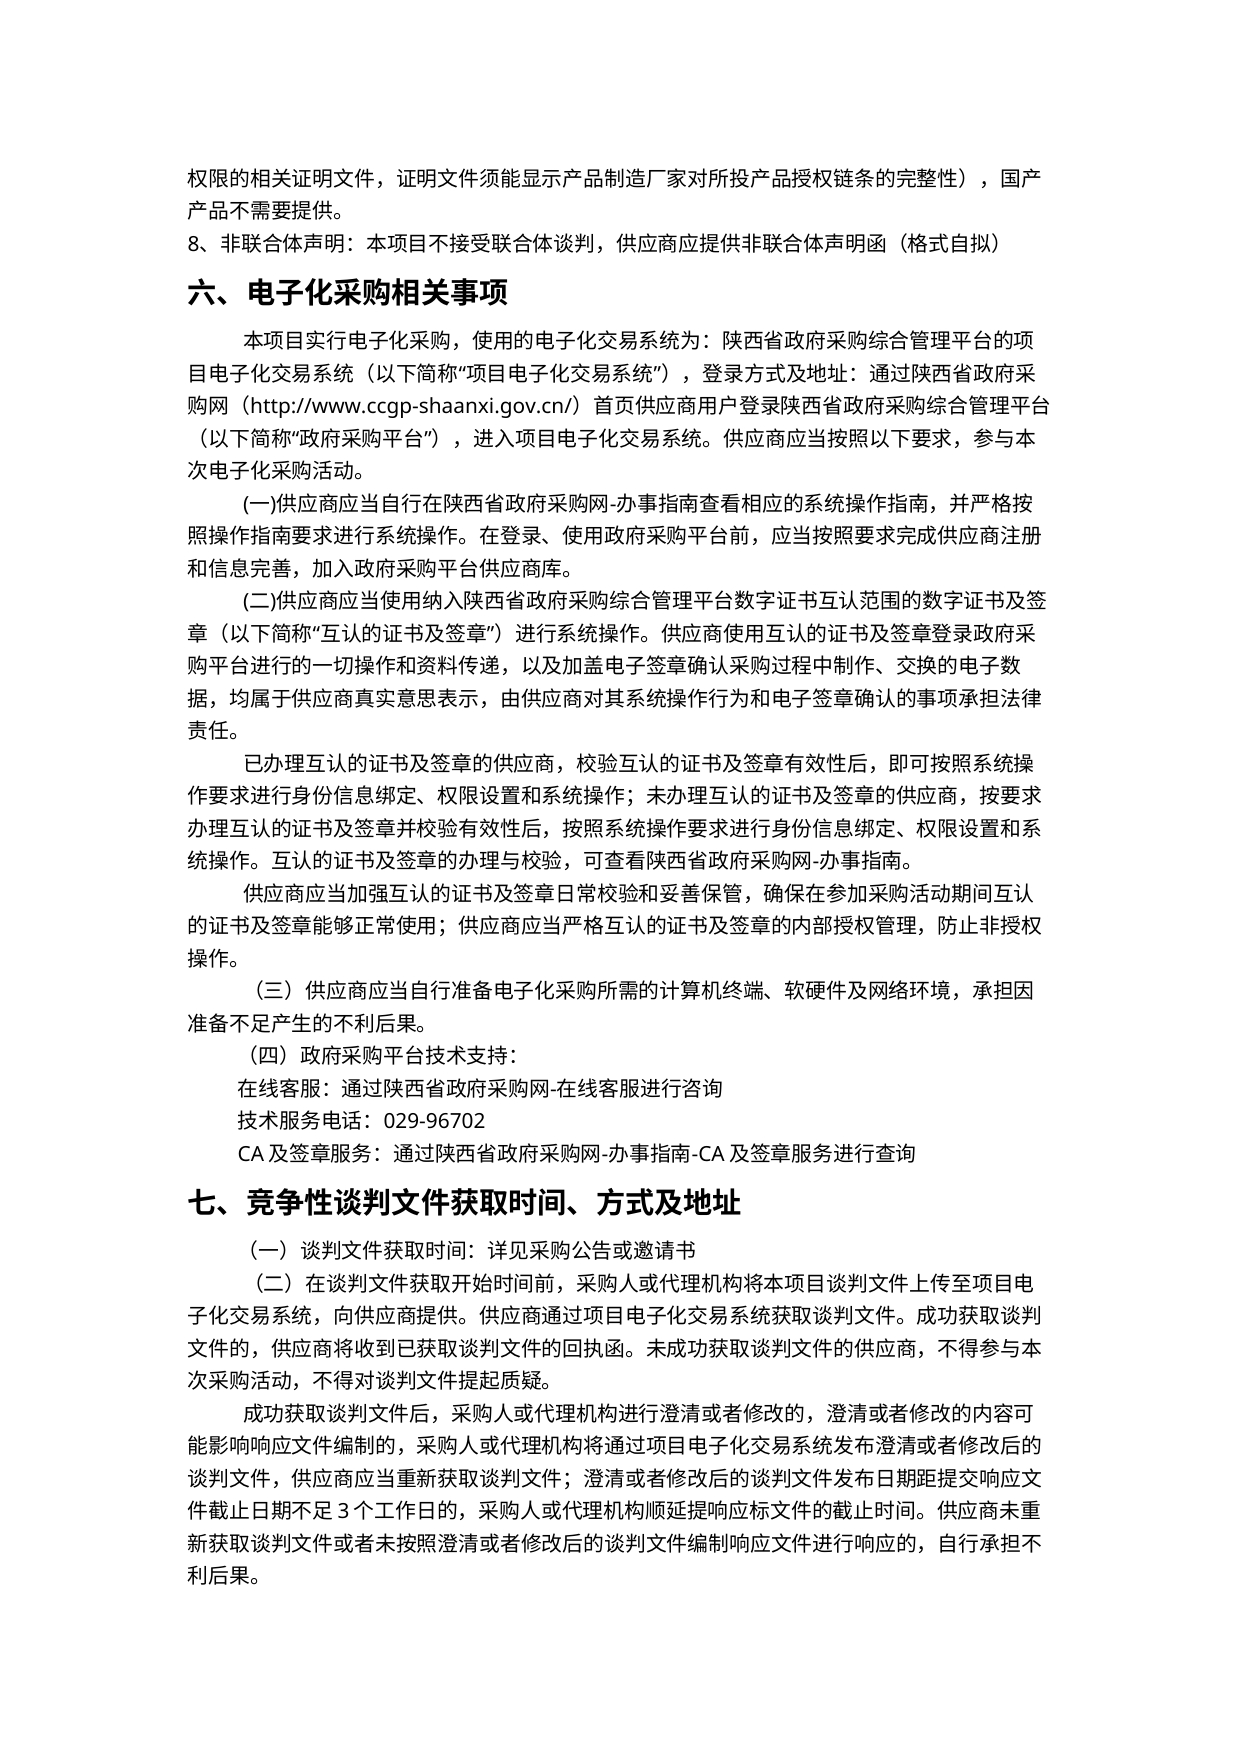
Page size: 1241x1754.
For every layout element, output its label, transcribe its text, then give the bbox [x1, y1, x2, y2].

text (一)供应商应当自行在陕西省政府采购网-办事指南查看相应的系统操作指南，并严格按照操作指南要求进行系统操作。在登录、使用政府采购平台前，应当按照要求完成供应商注册和信息完善，加入政府采购平台供应商库。 [187, 487, 1053, 584]
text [187, 162, 1053, 227]
text （三）供应商应当自行准备电子化采购所需的计算机终端、软硬件及网络环境，承担因准备不足产生的不利后果。 [187, 974, 1053, 1039]
text （一）谈判文件获取时间：详见采购公告或邀请书 [187, 1234, 1053, 1267]
text 8、非联合体声明：本项目不接受联合体谈判，供应商应提供非联合体声明函（格式自拟） [187, 227, 1053, 259]
text （二）在谈判文件获取开始时间前，采购人或代理机构将本项目谈判文件上传至项目电子化交易系统，向供应商提供。供应商通过项目电子化交易系统获取谈判文件。成功获取谈判文件的，供应商将收到已获取谈判文件的回执函。未成功获取谈判文件的供应商，不得参与本次采购活动，不得对谈判文件提起质疑。 [187, 1267, 1053, 1397]
text 在线客服：通过陕西省政府采购网-在线客服进行咨询 [187, 1072, 1053, 1104]
text 六、电子化采购相关事项 [187, 259, 1053, 324]
text （四）政府采购平台技术支持： [187, 1039, 1053, 1072]
text 本项目实行电子化采购，使用的电子化交易系统为：陕西省政府采购综合管理平台的项目电子化交易系统（以下简称“项目电子化交易系统”），登录方式及地址：通过陕西省政府采购网（http://www.ccgp-shaanxi.gov.cn/）首页供应商用户登录陕西省政府采购综合管理平台（以下简称“政府采购平台”），进入项目电子化交易系统。供应商应当按照以下要求，参与本次电子化采购活动。 [187, 324, 1053, 487]
text CA及签章服务：通过陕西省政府采购网-办事指南-CA及签章服务进行查询 [187, 1137, 1053, 1169]
text 已办理互认的证书及签章的供应商，校验互认的证书及签章有效性后，即可按照系统操作要求进行身份信息绑定、权限设置和系统操作；未办理互认的证书及签章的供应商，按要求办理互认的证书及签章并校验有效性后，按照系统操作要求进行身份信息绑定、权限设置和系统操作。互认的证书及签章的办理与校验，可查看陕西省政府采购网-办事指南。 [187, 747, 1053, 877]
text 供应商应当加强互认的证书及签章日常校验和妥善保管，确保在参加采购活动期间互认的证书及签章能够正常使用；供应商应当严格互认的证书及签章的内部授权管理，防止非授权操作。 [187, 877, 1053, 974]
text (二)供应商应当使用纳入陕西省政府采购综合管理平台数字证书互认范围的数字证书及签章（以下简称“互认的证书及签章”）进行系统操作。供应商使用互认的证书及签章登录政府采购平台进行的一切操作和资料传递，以及加盖电子签章确认采购过程中制作、交换的电子数据，均属于供应商真实意思表示，由供应商对其系统操作行为和电子签章确认的事项承担法律责任。 [187, 584, 1053, 747]
text 成功获取谈判文件后，采购人或代理机构进行澄清或者修改的，澄清或者修改的内容可能影响响应文件编制的，采购人或代理机构将通过项目电子化交易系统发布澄清或者修改后的谈判文件，供应商应当重新获取谈判文件；澄清或者修改后的谈判文件发布日期距提交响应文件截止日期不足3个工作日的，采购人或代理机构顺延提响应标文件的截止时间。供应商未重新获取谈判文件或者未按照澄清或者修改后的谈判文件编制响应文件进行响应的，自行承担不利后果。 [187, 1397, 1053, 1592]
text 技术服务电话：029-96702 [187, 1104, 1053, 1137]
text 七、竞争性谈判文件获取时间、方式及地址 [187, 1169, 1053, 1234]
